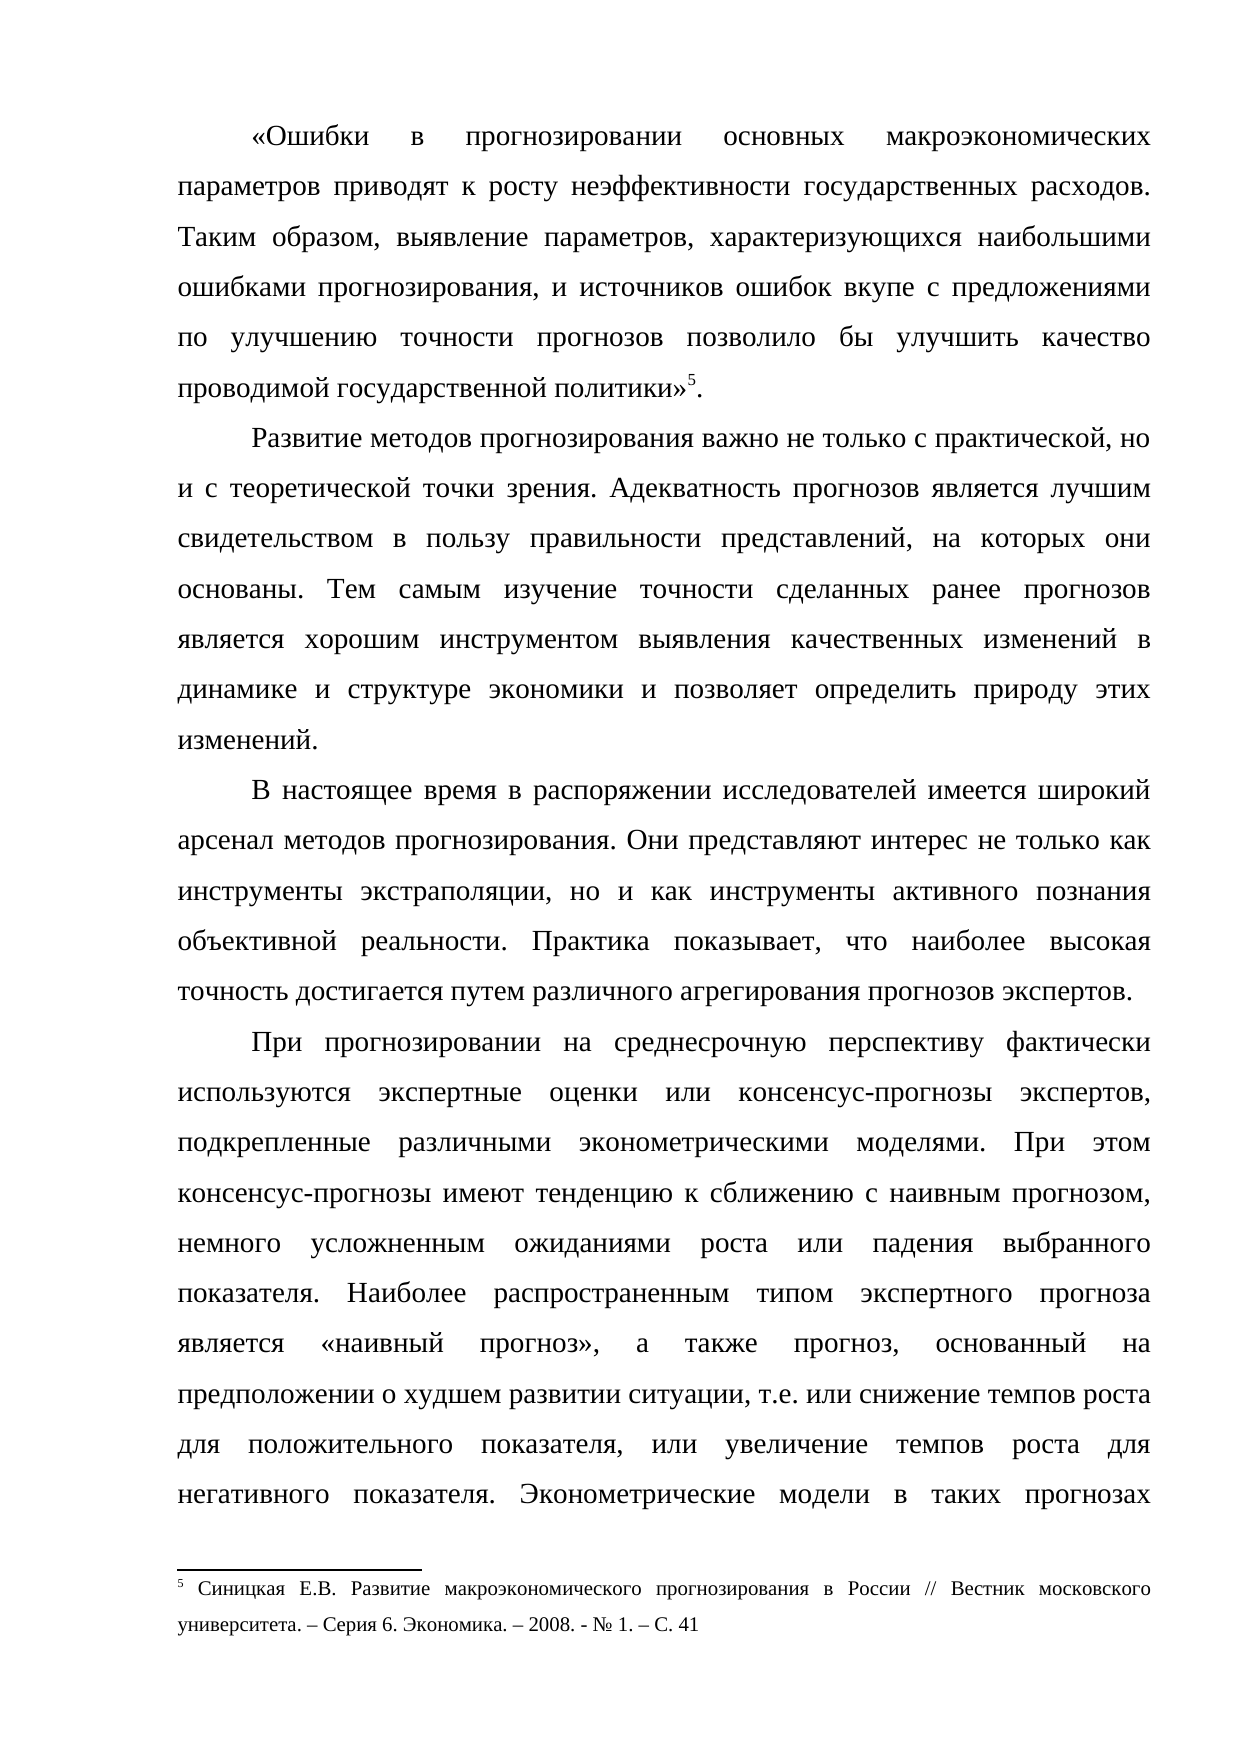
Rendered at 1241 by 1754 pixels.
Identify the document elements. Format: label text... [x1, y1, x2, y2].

text Развитие методов прогнозирования важно не только с практической, но и с теоретической точки зрения. Адекватность прогнозов является лучшим свидетельством в пользу правильности представлений, на которых они основаны. Тем самым изучение точности сделанных ранее прогнозов является хорошим инструментом выявления качественных изменений в динамике и структуре экономики и позволяет определить природу этих изменений. [177, 420, 1152, 755]
text «Ошибки в прогнозировании основных макроэкономических параметров приводят к росту неэффективности государственных расходов. Таким образом, выявление параметров, характеризующихся наибольшими ошибками прогнозирования, и источников ошибок вкупе с предложениями по улучшению точности прогнозов позволило бы улучшить качество проводимой государственной политики». [177, 118, 1152, 403]
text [177, 1024, 1152, 1510]
text В настоящее время в распоряжении исследователей имеется широкий арсенал методов прогнозирования. Они представляют интерес не только как инструменты экстраполяции, но и как инструменты активного познания объективной реальности. Практика показывает, что наиболее высокая точность достигается путем различного агрегирования прогнозов экспертов. [177, 772, 1152, 1007]
